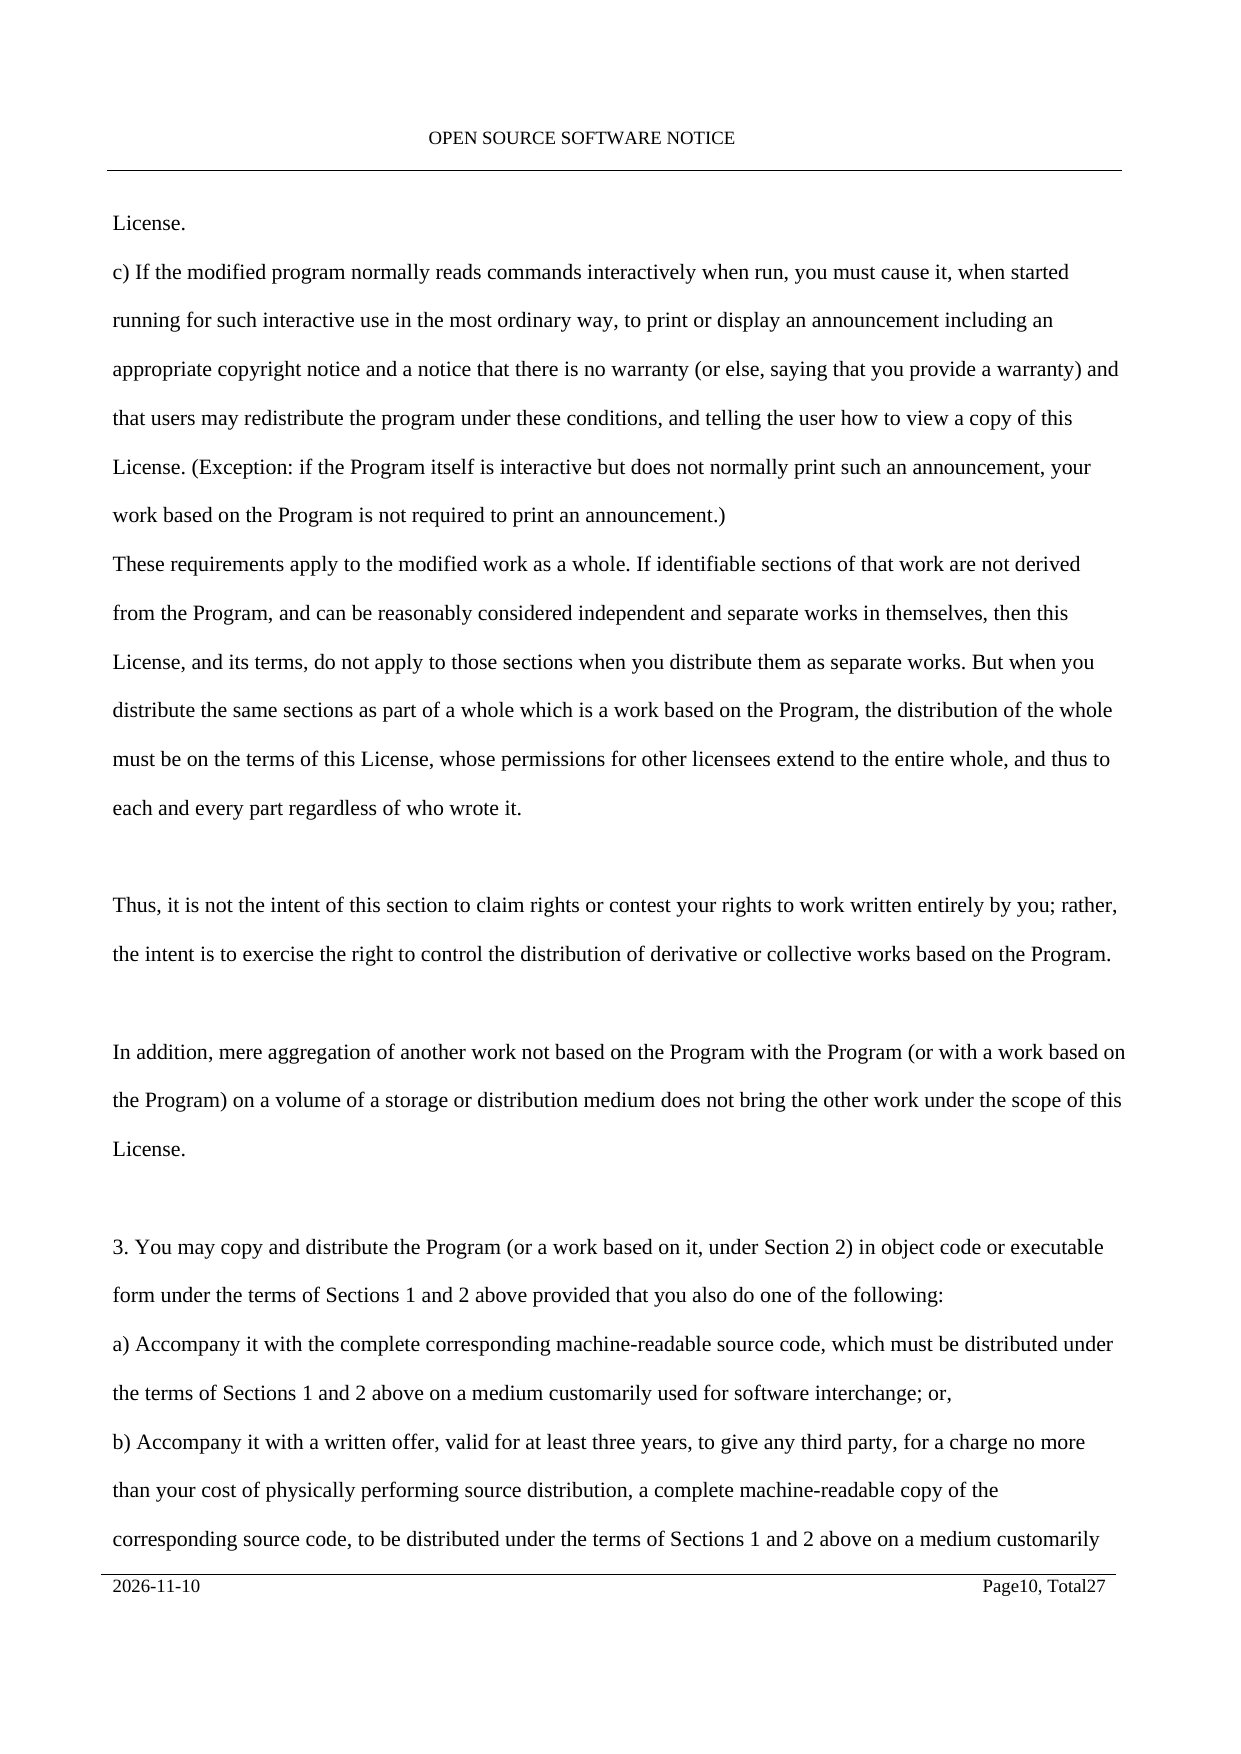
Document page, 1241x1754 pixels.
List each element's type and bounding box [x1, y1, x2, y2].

text [112, 206, 1128, 1555]
